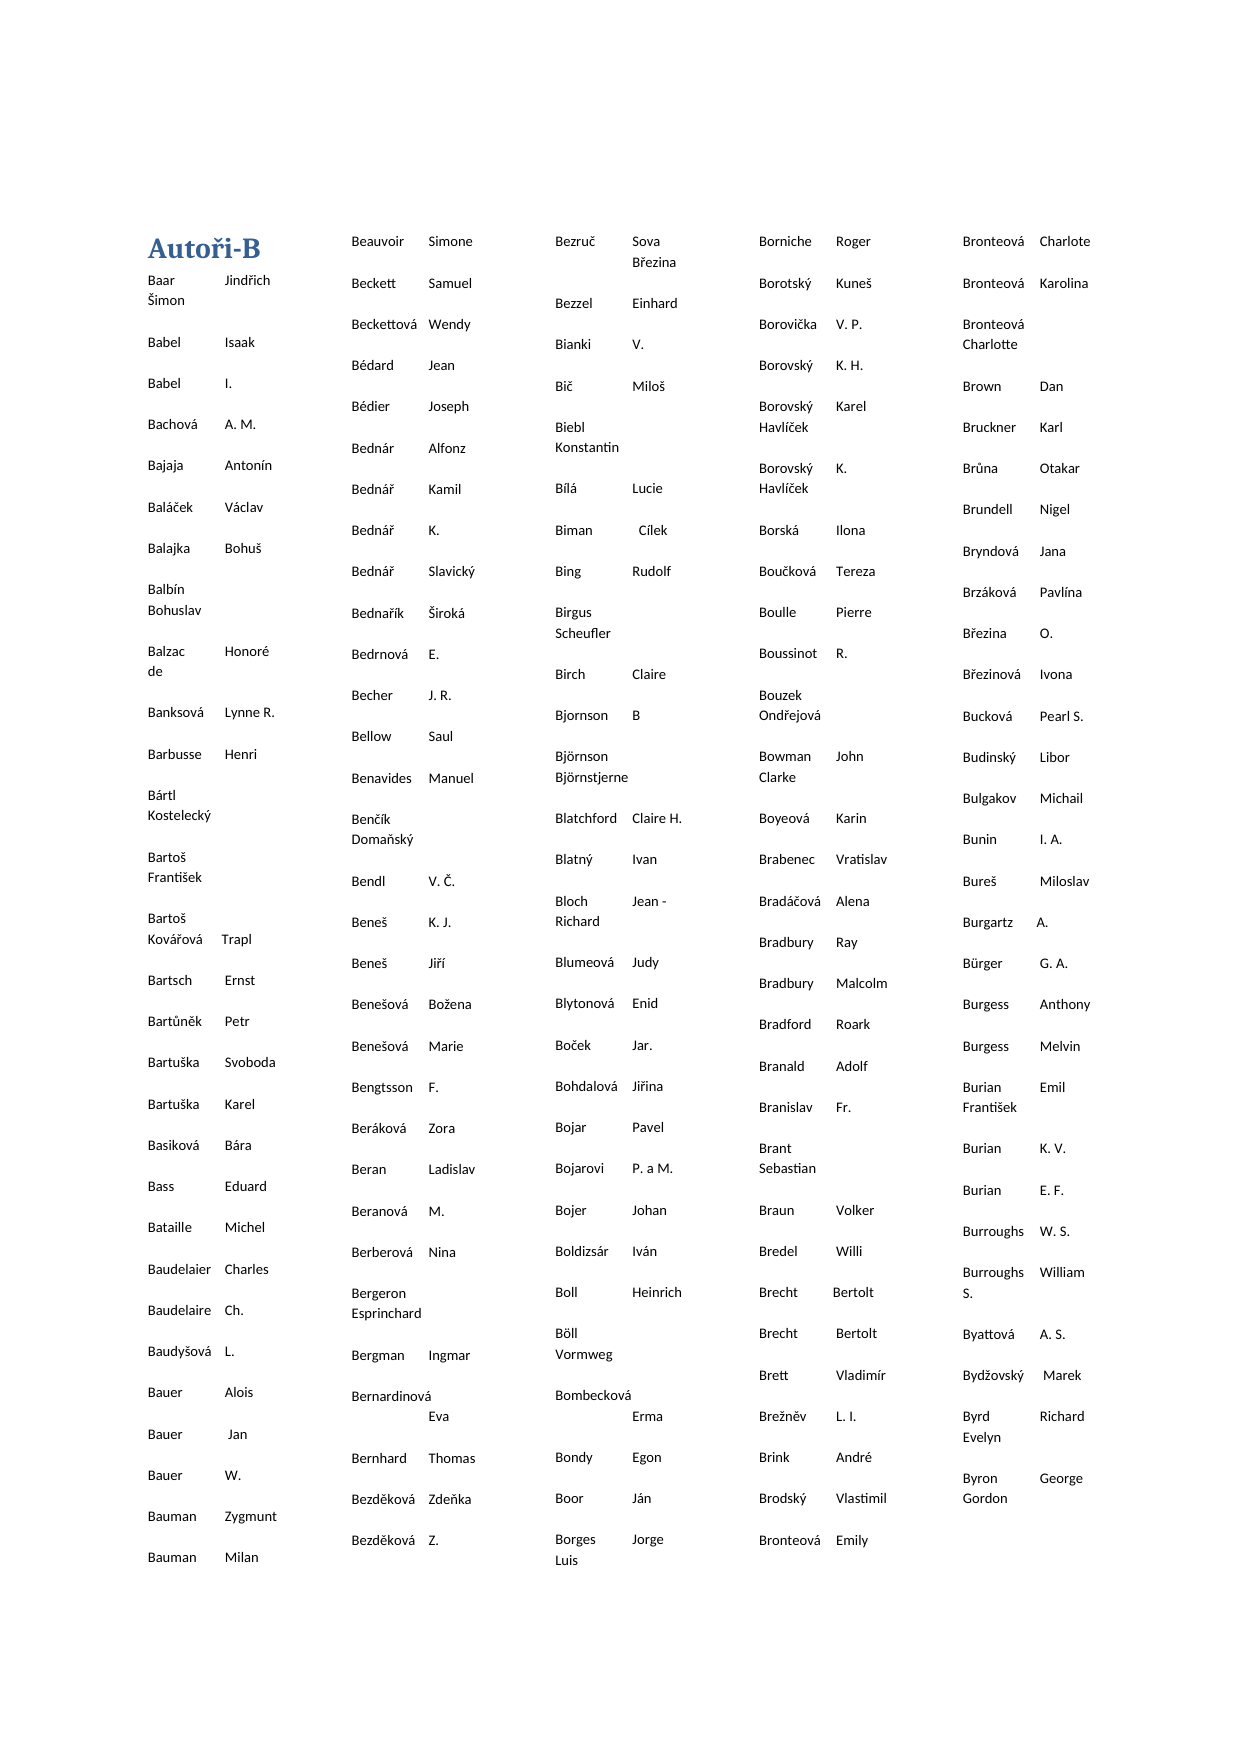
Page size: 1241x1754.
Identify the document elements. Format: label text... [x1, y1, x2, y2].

text Beranová M. [351, 1202, 481, 1219]
text Bergman Ingmar [351, 1346, 481, 1364]
text Blumeová Judy [555, 953, 685, 971]
text Bondy Egon [555, 1448, 685, 1466]
text Bezděková Zdeňka [351, 1490, 481, 1508]
text Bataille Michel [148, 1219, 278, 1236]
text Bartuška Karel [148, 1095, 278, 1113]
text Brundell Nigel [963, 501, 1093, 518]
text Bengtsson F. [351, 1078, 481, 1096]
text Borniche Roger [759, 233, 889, 250]
text Boučková Tereza [759, 562, 889, 580]
text Bing Rudolf [555, 562, 685, 580]
text Bombecková Erma [555, 1386, 685, 1424]
text Bauer W. [148, 1466, 278, 1484]
text Bunin I. A. [963, 831, 1093, 848]
text Balajka Bohuš [148, 539, 278, 557]
text Bureš Miloslav [963, 872, 1093, 889]
text Bauer Jan [148, 1425, 278, 1443]
text Beneš K. J. [351, 913, 481, 931]
text Bártl Kostelecký [148, 786, 278, 824]
text Branald Adolf [759, 1057, 889, 1074]
text Borges Jorge Luis [555, 1531, 685, 1569]
text Björnson Björnstjerne [555, 748, 685, 786]
text Boussinot R. [759, 645, 889, 662]
text Beran Ladislav [351, 1161, 481, 1178]
text Blytonová Enid [555, 995, 685, 1012]
text Benešová Božena [351, 996, 481, 1013]
text Blatchford Claire H. [555, 809, 685, 827]
text Bartuška Svoboda [148, 1054, 278, 1071]
text Bendl V. Č. [351, 872, 481, 889]
text Bjornson B [555, 706, 685, 724]
text Borovský K. H. [759, 356, 889, 374]
text Brecht Bertolt [759, 1325, 889, 1342]
text Bauer Alois [148, 1384, 278, 1401]
text Balzac Honoré de [148, 642, 278, 680]
text Blatný Ivan [555, 851, 685, 868]
text Benavides Manuel [351, 769, 481, 787]
text Bradbury Malcolm [759, 974, 889, 992]
text Birgus Scheufler [555, 603, 685, 642]
text Brůna Otakar [963, 459, 1093, 477]
text Biebl Konstantin [555, 418, 685, 456]
text Brodský Vlastimil [759, 1490, 889, 1507]
subtitle Autoři-B [148, 233, 278, 266]
text Berberová Nina [351, 1243, 481, 1261]
text Babel Isaak [148, 333, 278, 351]
text Bojar Pavel [555, 1118, 685, 1136]
text Beckettová Wendy [351, 315, 481, 333]
text Bradbury Ray [759, 933, 889, 951]
text Bauman Milan [148, 1549, 278, 1566]
text Bédier Joseph [351, 398, 481, 415]
text Bydžovský Marek [963, 1366, 1093, 1384]
text Boldizsár Iván [555, 1242, 685, 1260]
text Benčík Domaňský [351, 810, 481, 848]
text Brecht Bertolt [759, 1283, 889, 1301]
text Bedrnová E. [351, 645, 481, 663]
text Borovička V. P. [759, 315, 889, 333]
text Brown Dan [963, 377, 1093, 394]
text Braun Volker [759, 1201, 889, 1219]
text Bohdalová Jiřina [555, 1077, 685, 1095]
text Budinský Libor [963, 748, 1093, 766]
text Bartoš Kovářová Trapl [148, 909, 278, 948]
text Bradford Roark [759, 1016, 889, 1033]
text Bednář Kamil [351, 480, 481, 498]
text Burian E. F. [963, 1181, 1093, 1199]
text Branislav Fr. [759, 1098, 889, 1116]
text Brežněv L. I. [759, 1407, 889, 1425]
text Byrd Richard Evelyn [963, 1408, 1093, 1446]
text Barbusse Henri [148, 745, 278, 763]
text Borská Ilona [759, 521, 889, 539]
text Bradáčová Alena [759, 892, 889, 909]
text Bauman Zygmunt [148, 1507, 278, 1525]
text Bédard Jean [351, 356, 481, 374]
text Brabenec Vratislav [759, 851, 889, 868]
text Bruckner Karl [963, 418, 1093, 436]
text Bartůněk Petr [148, 1012, 278, 1030]
text Brink André [759, 1448, 889, 1466]
text Benešová Marie [351, 1037, 481, 1054]
text Bloch Jean - Richard [555, 892, 685, 930]
text Bezzel Einhard [555, 294, 685, 312]
text Boček Jar. [555, 1036, 685, 1054]
text Bellow Saul [351, 728, 481, 745]
text Burgartz A. [963, 913, 1093, 931]
text Bojer Johan [555, 1201, 685, 1219]
text Baudelaier Charles [148, 1260, 278, 1278]
text Burian K. V. [963, 1140, 1093, 1157]
text Bronteová Emily [759, 1531, 889, 1549]
text Bič Miloš [555, 377, 685, 394]
text Beráková Zora [351, 1119, 481, 1137]
text Bergeron Esprinchard [351, 1284, 481, 1322]
text Birch Claire [555, 665, 685, 683]
text Babel I. [148, 374, 278, 392]
text Burroughs William S. [963, 1263, 1093, 1302]
text Bílá Lucie [555, 480, 685, 497]
text Borovský K. Havlíček [759, 459, 889, 497]
text Bulgakov Michail [963, 789, 1093, 807]
text Burian Emil František [963, 1078, 1093, 1116]
text Bachová A. M. [148, 415, 278, 433]
text Bryndová Jana [963, 542, 1093, 559]
text Brett Vladimír [759, 1366, 889, 1384]
text Bouzek Ondřejová [759, 686, 889, 724]
text Bartsch Ernst [148, 971, 278, 989]
text Bezruč Sova Březina [555, 233, 685, 271]
text Brant Sebastian [759, 1139, 889, 1177]
text Baar Jindřich Šimon [148, 271, 278, 309]
text Boyeová Karin [759, 809, 889, 827]
text Baláček Václav [148, 498, 278, 516]
text Basiková Bára [148, 1136, 278, 1154]
text Bronteová Charlotte [963, 315, 1093, 353]
text Burroughs W. S. [963, 1222, 1093, 1240]
text Bajaja Antonín [148, 457, 278, 474]
text Bronteová Karolina [963, 274, 1093, 292]
text Bezděková Z. [351, 1531, 481, 1549]
text Banksová Lynne R. [148, 704, 278, 721]
text Byattová A. S. [963, 1325, 1093, 1343]
text Bednařík Široká [351, 604, 481, 622]
text Bernardinová Eva [351, 1387, 481, 1425]
text Bowman John Clarke [759, 748, 889, 786]
text Bass Eduard [148, 1177, 278, 1195]
text Bernhard Thomas [351, 1449, 481, 1467]
text Burgess Melvin [963, 1037, 1093, 1054]
text Byron George Gordon [963, 1469, 1093, 1507]
text Beneš Jiří [351, 954, 481, 972]
text Březinová Ivona [963, 666, 1093, 683]
text Boulle Pierre [759, 603, 889, 621]
text Burgess Anthony [963, 996, 1093, 1013]
text Březina O. [963, 624, 1093, 642]
text Bednář K. [351, 521, 481, 539]
text Borotský Kuneš [759, 274, 889, 292]
text Balbín Bohuslav [148, 580, 278, 618]
text Bredel Willi [759, 1242, 889, 1260]
text Boll Heinrich [555, 1283, 685, 1301]
text Bednář Slavický [351, 563, 481, 580]
text Beauvoir Simone [351, 233, 481, 250]
text Biman Cílek [555, 521, 685, 539]
text Bürger G. A. [963, 954, 1093, 972]
text Brzáková Pavlína [963, 583, 1093, 601]
text Bojarovi P. a M. [555, 1160, 685, 1177]
text Bednár Alfonz [351, 439, 481, 457]
text Bianki V. [555, 336, 685, 353]
text Beckett Samuel [351, 274, 481, 292]
text Boor Ján [555, 1489, 685, 1507]
text Becher J. R. [351, 686, 481, 704]
text Bartoš František [148, 848, 278, 886]
text Böll Vormweg [555, 1325, 685, 1363]
text Baudelaire Ch. [148, 1301, 278, 1319]
text Bronteová Charlote [963, 233, 1093, 250]
text Bucková Pearl S. [963, 707, 1093, 724]
text Baudyšová L. [148, 1342, 278, 1360]
text Borovský Karel Havlíček [759, 398, 889, 436]
